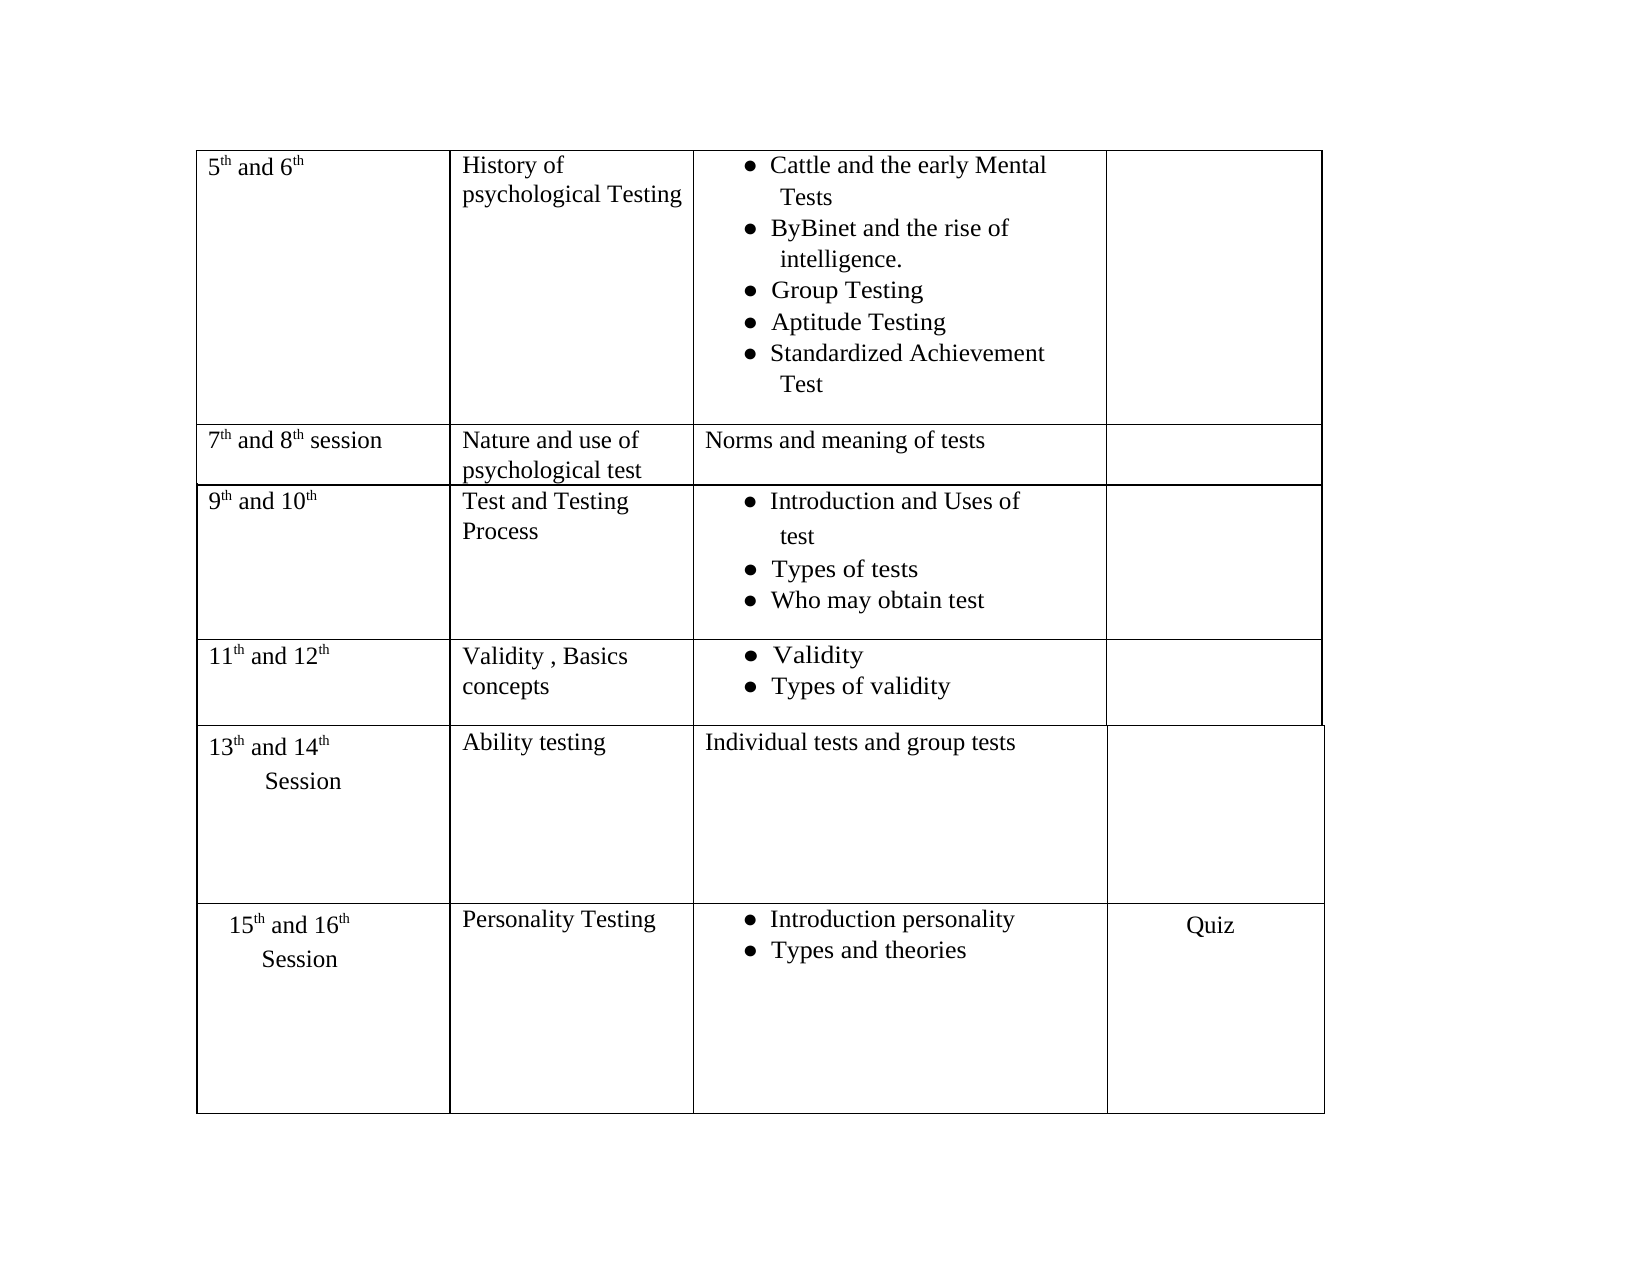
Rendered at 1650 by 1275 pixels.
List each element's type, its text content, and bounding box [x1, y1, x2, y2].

table_cell 9th and 10th [198, 486, 449, 639]
table_cell 13th and 14th Session [198, 726, 449, 903]
table_cell ● Cattle and the early Mental Tests ● ByBinet and the rise of intelligence. ● Group Testing ● Aptitude Testing ● Standardized Achievement Test [694, 151, 1106, 423]
table_cell 15th and 16th Session [198, 904, 449, 1112]
table_cell [1107, 151, 1321, 423]
table_cell 7th and 8th session [197, 425, 449, 484]
table_cell [1107, 425, 1321, 484]
table_cell Individual tests and group tests [694, 726, 1107, 903]
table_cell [451, 151, 693, 423]
table_cell Test and Testing Process [451, 486, 693, 639]
table_cell Nature and use of psychological test [451, 425, 693, 484]
table_cell Norms and meaning of tests [694, 425, 1106, 484]
table_cell Ability testing [451, 726, 693, 903]
table_cell ● Introduction and Uses of test ● Types of tests ● Who may obtain test [694, 486, 1106, 639]
table_cell Quiz [1108, 904, 1324, 1112]
table_cell ● Validity ● Types of validity [694, 640, 1106, 725]
table_cell [1108, 726, 1324, 903]
table_cell [1107, 640, 1321, 725]
table_cell 5th and 6th [197, 151, 449, 423]
table_cell Validity , Basics concepts [451, 640, 693, 725]
table_cell [1107, 486, 1321, 639]
table_cell ● Introduction personality ● Types and theories [694, 904, 1107, 1112]
table_cell 11th and 12th [198, 640, 449, 725]
table_cell Personality Testing [451, 904, 693, 1112]
